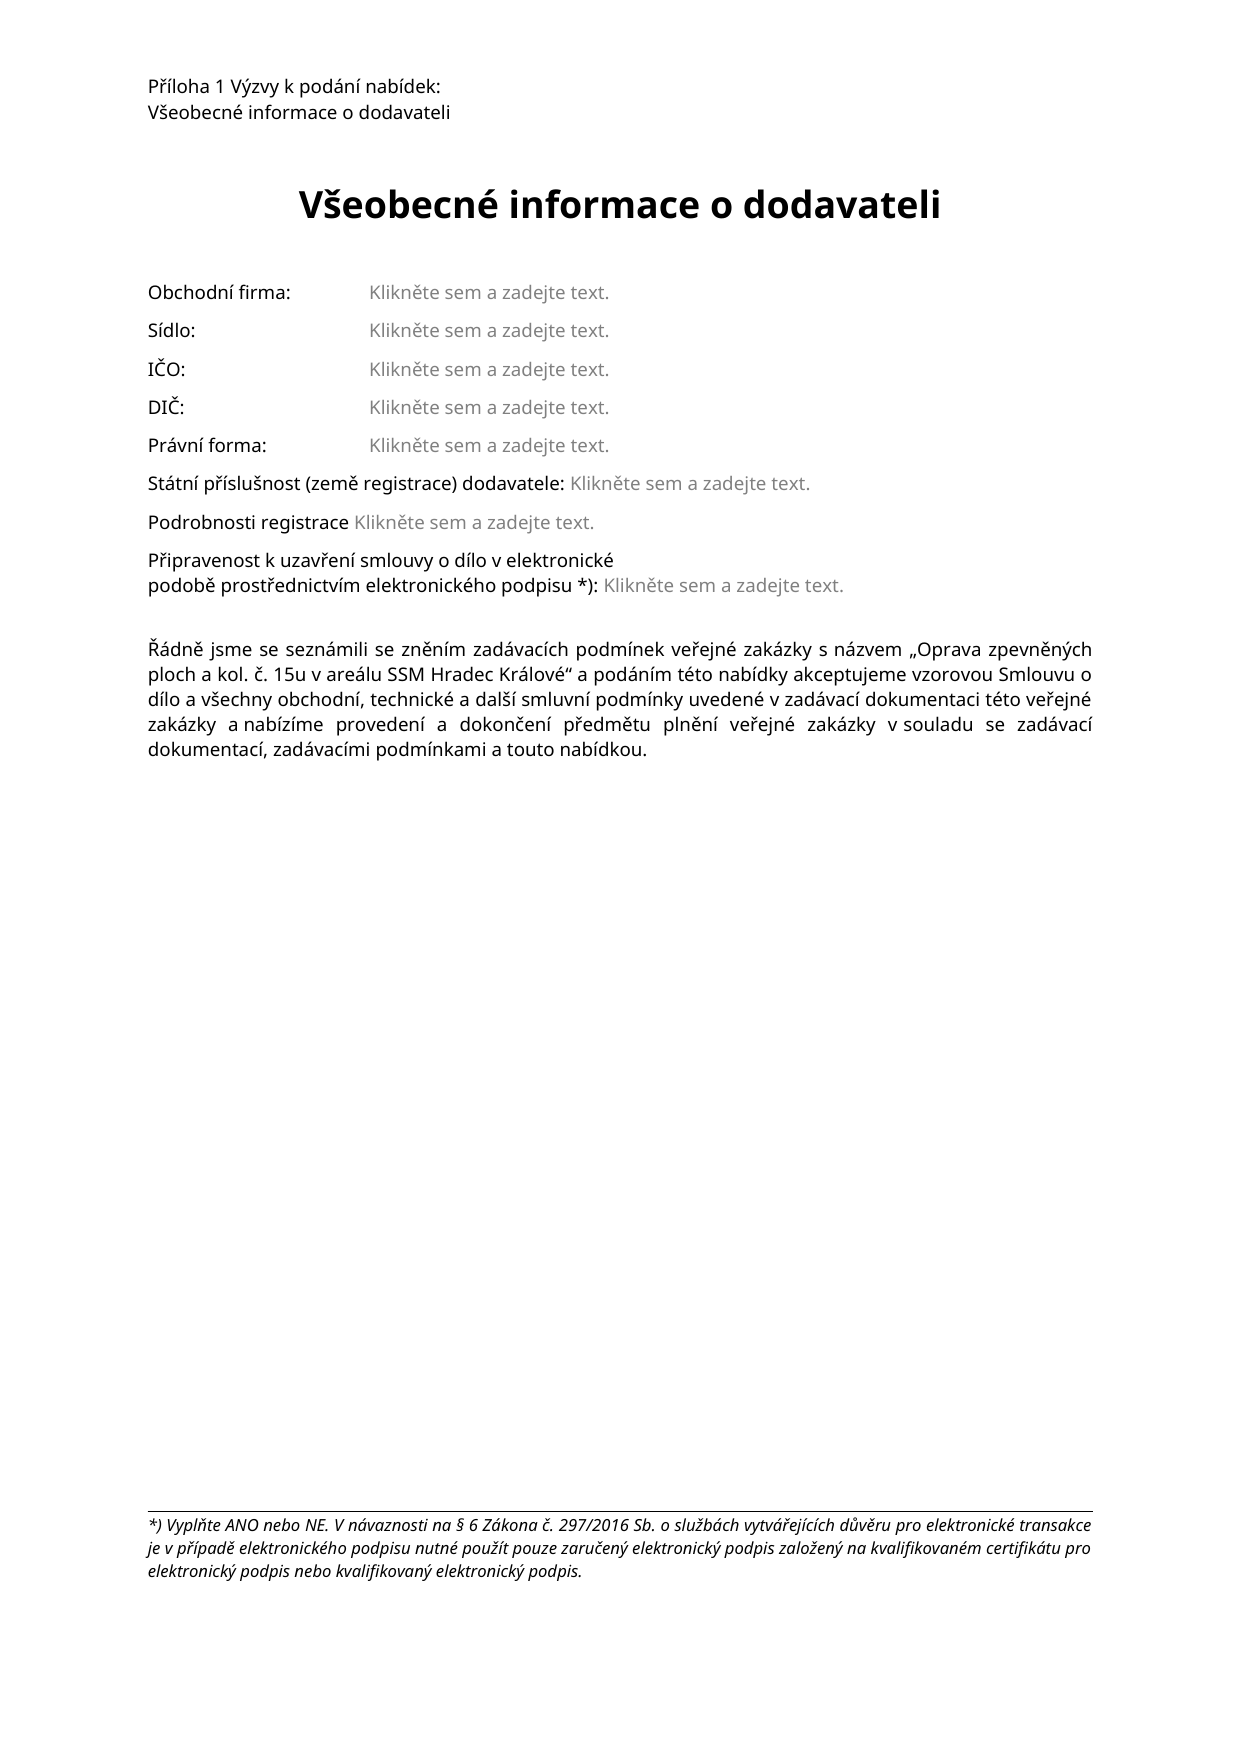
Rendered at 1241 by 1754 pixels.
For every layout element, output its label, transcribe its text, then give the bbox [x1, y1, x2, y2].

text Obchodní firma: [148, 279, 1093, 305]
text Právní forma: [148, 432, 1093, 458]
text Sídlo: [148, 318, 1093, 343]
text Řádně jsme se seznámili se zněním zadávacích podmínek veřejné zakázky s názvem „Oprava zpevněných ploch a kol. č. 15u v areálu SSM Hradec Králové“ a podáním této nabídky akceptujeme vzorovou Smlouvu o dílo a všechny obchodní, technické a další smluvní podmínky uvedené v zadávací dokumentaci této veřejné zakázky a nabízíme provedení a dokončení předmětu plnění veřejné zakázky v souladu se zadávací dokumentací, zadávacími podmínkami a touto nabídkou. [148, 636, 1093, 761]
text Státní příslušnost (země registrace) dodavatele: [148, 471, 1093, 496]
text podobě prostřednictvím elektronického podpisu *): [148, 573, 1093, 598]
title Všeobecné informace o dodavateli [148, 178, 1093, 229]
text Připravenost k uzavření smlouvy o dílo v elektronické [148, 547, 1093, 573]
text Podrobnosti registrace [148, 509, 1093, 534]
text *) Vyplňte ANO nebo NE. V návaznosti na § 6 Zákona č. 297/2016 Sb. o službách vytvářejících důvěru pro elektronické transakce je v případě elektronického podpisu nutné použít pouze zaručený elektronický podpis založený na kvalifikovaném certifikátu pro elektronický podpis nebo kvalifikovaný elektronický podpis. [148, 1512, 1093, 1582]
text DIČ: [148, 394, 1093, 420]
text IČO: [148, 356, 1093, 382]
